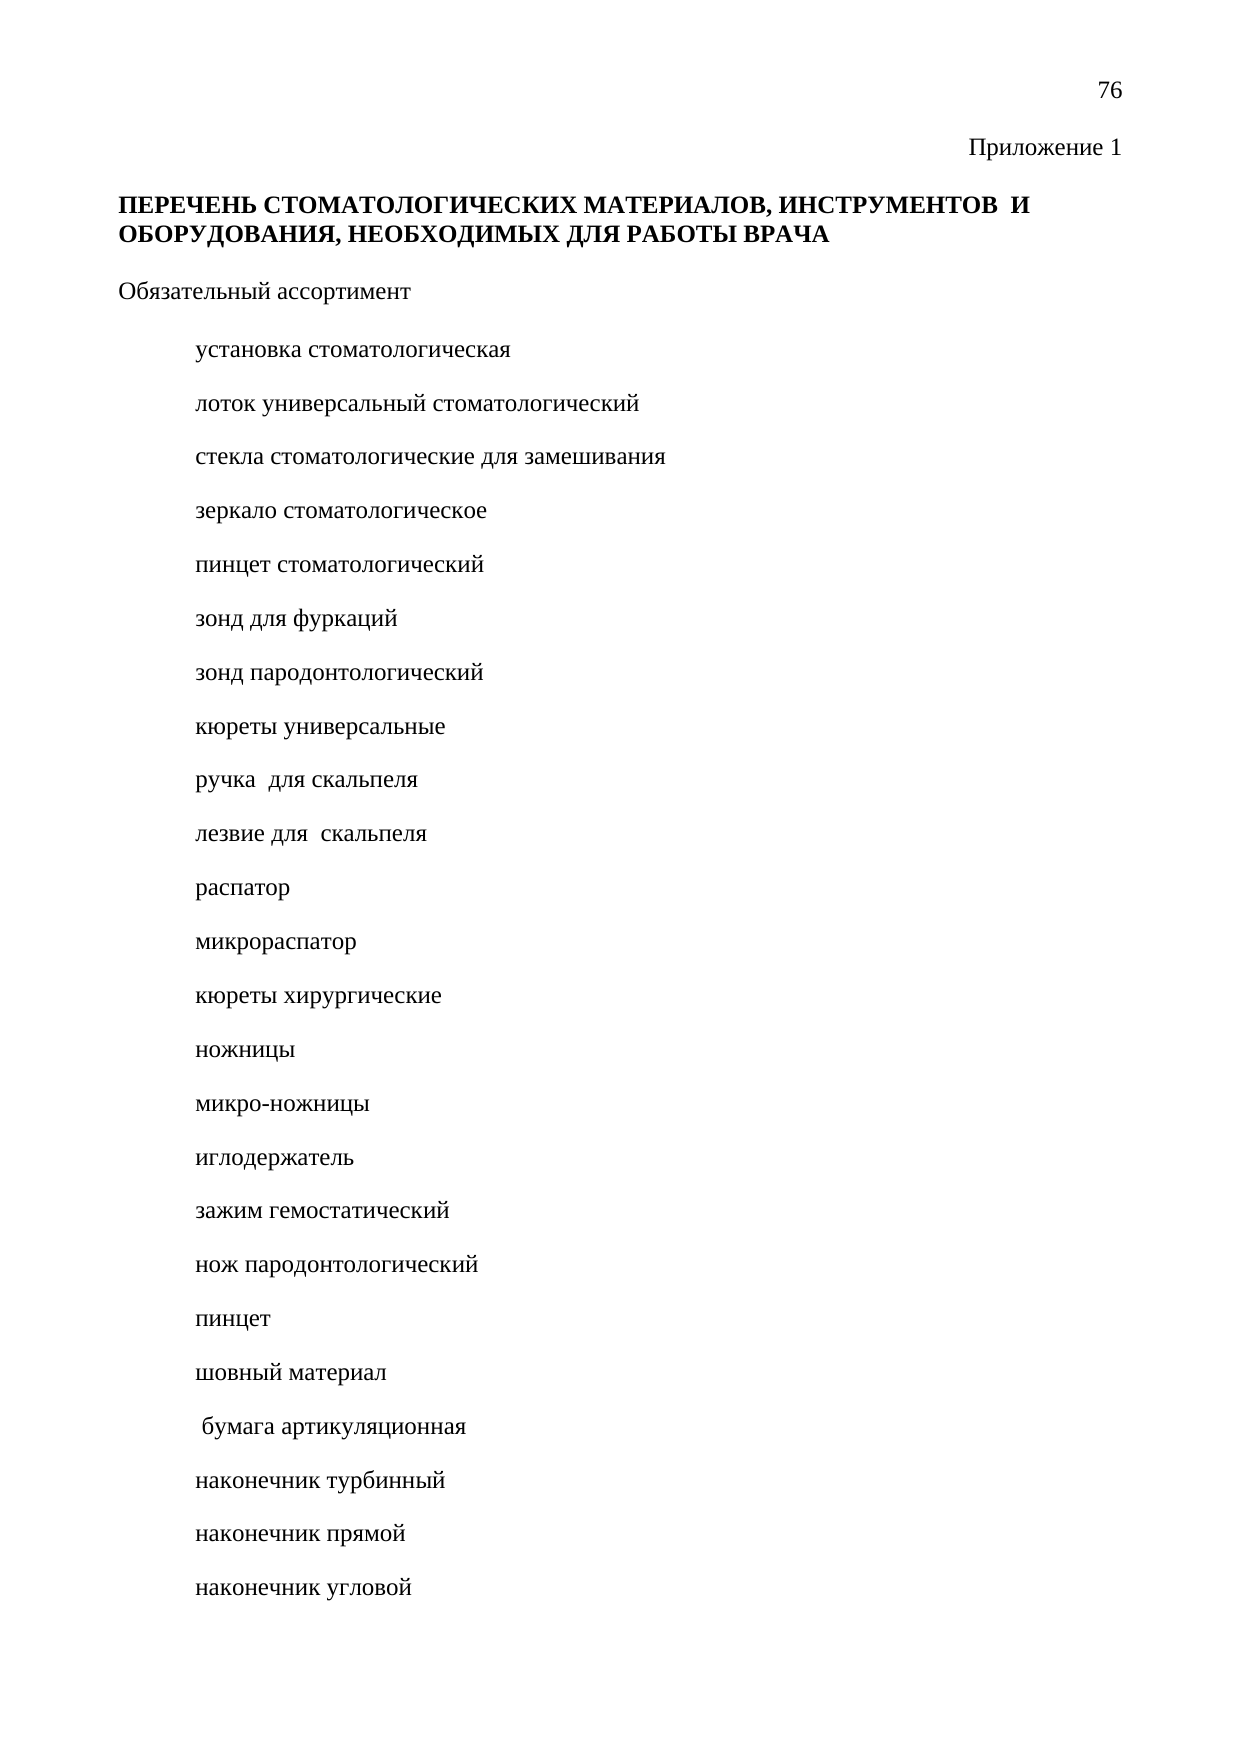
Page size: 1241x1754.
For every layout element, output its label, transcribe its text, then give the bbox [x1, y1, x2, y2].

list зеркало стоматологическое [156, 495, 1122, 524]
text ПЕРЕЧЕНЬ СТОМАТОЛОГИЧЕСКИХ МАТЕРИАЛОВ, ИНСТРУМЕНТОВ И ОБОРУДОВАНИЯ, НЕОБХОДИМЫХ ДЛЯ РАБОТЫ ВРАЧА [118, 190, 1122, 247]
list пинцет [156, 1303, 1122, 1332]
text Приложение 1 [118, 132, 1122, 161]
list распатор [156, 872, 1122, 901]
list зонд для фуркаций [156, 603, 1122, 632]
list наконечник турбинный [156, 1465, 1122, 1493]
list пинцет стоматологический [156, 549, 1122, 578]
list наконечник угловой [156, 1572, 1122, 1601]
list установка стоматологическая [156, 334, 1122, 362]
list иглодержатель [156, 1142, 1122, 1170]
list бумага артикуляционная [156, 1411, 1122, 1439]
list лезвие для скальпеля [156, 818, 1122, 847]
text Обязательный ассортимент [118, 276, 1122, 305]
list микрораспатор [156, 926, 1122, 955]
list лоток универсальный стоматологический [156, 388, 1122, 416]
list кюреты хирургические [156, 980, 1122, 1009]
list ручка для скальпеля [156, 764, 1122, 793]
list микро-ножницы [156, 1088, 1122, 1116]
list зажим гемостатический [156, 1195, 1122, 1224]
list кюреты универсальные [156, 711, 1122, 739]
list зонд пародонтологический [156, 657, 1122, 686]
list стекла стоматологические для замешивания [156, 441, 1122, 470]
list шовный материал [156, 1357, 1122, 1386]
list нож пародонтологический [156, 1249, 1122, 1278]
list ножницы [156, 1034, 1122, 1063]
list наконечник прямой [156, 1518, 1122, 1547]
